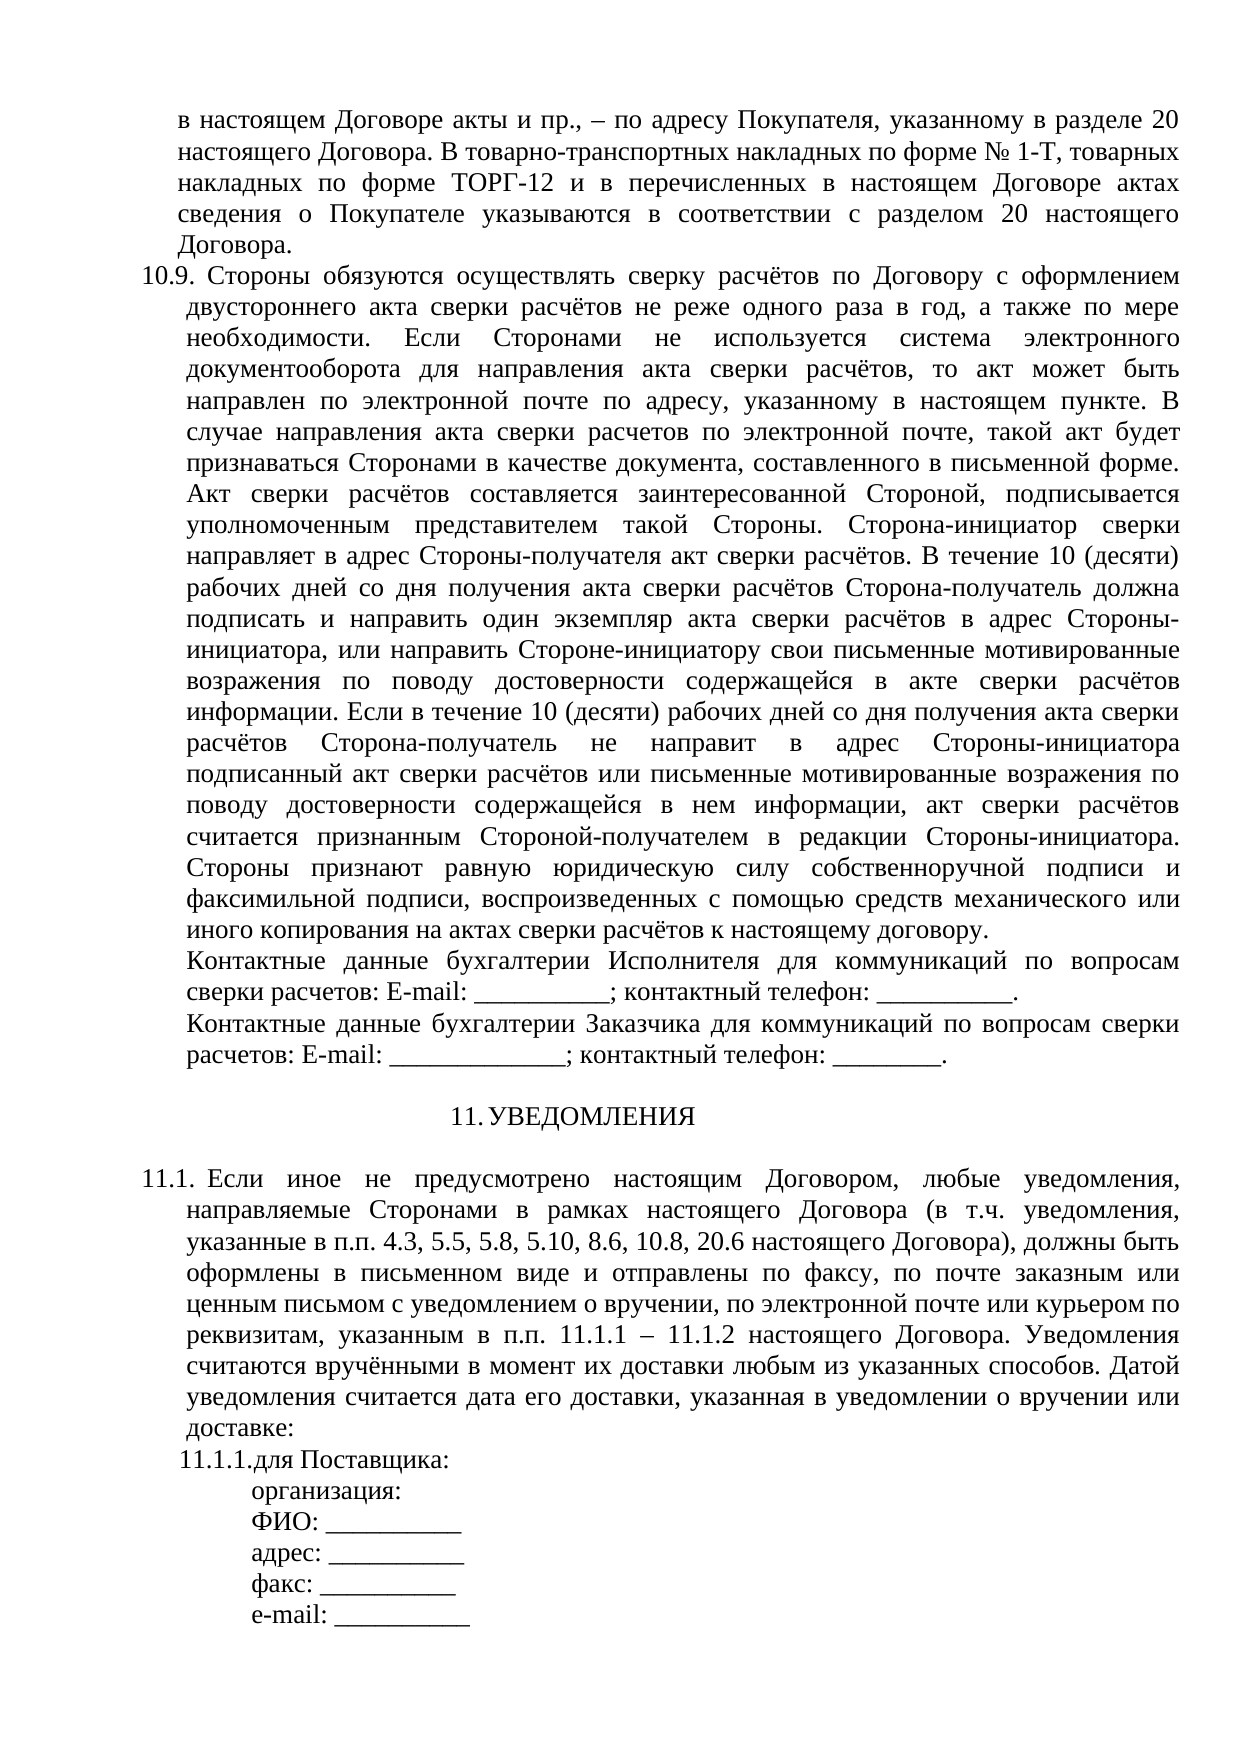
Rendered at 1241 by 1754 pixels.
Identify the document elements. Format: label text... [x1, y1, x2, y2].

list для Поставщика: [178, 1443, 1181, 1474]
text Контактные данные бухгалтерии Заказчика для коммуникаций по вопросам сверки расчетов: E-mail: _____________; контактный телефон: ________. [186, 1007, 1181, 1069]
text ФИО: __________ [186, 1505, 1181, 1536]
text e-mail: __________ [186, 1598, 1181, 1629]
text адрес: __________ [186, 1536, 1181, 1567]
text факс: __________ [186, 1567, 1181, 1598]
text Контактные данные бухгалтерии Исполнителя для коммуникаций по вопросам сверки расчетов: E-mail: __________; контактный телефон: __________. [186, 944, 1181, 1007]
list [177, 103, 1181, 259]
list УВЕДОМЛЕНИЯ [450, 1100, 1181, 1131]
text организация: [186, 1474, 1181, 1505]
list Стороны обязуются осуществлять сверку расчётов по Договору с оформлением двустороннего акта сверки расчётов не реже одного раза в год, а также по мере необходимости. Если Сторонами не используется система электронного документооборота для направления акта сверки расчётов, то акт может быть направлен по электронной почте по адресу, указанному в настоящем пункте. В случае направления акта сверки расчетов по электронной почте, такой акт будет признаваться Сторонами в качестве документа, составленного в письменной форме. Акт сверки расчётов составляется заинтересованной Стороной, подписывается уполномоченным представителем такой Стороны. Сторона-инициатор сверки направляет в адрес Стороны-получателя акт сверки расчётов. В течение 10 (десяти) рабочих дней со дня получения акта сверки расчётов Сторона-получатель должна подписать и направить один экземпляр акта сверки расчётов в адрес Стороны-инициатора, или направить Стороне-инициатору свои письменные мотивированные возражения по поводу достоверности содержащейся в акте сверки расчётов информации. Если в течение 10 (десяти) рабочих дней со дня получения акта сверки расчётов Сторона-получатель не направит в адрес Стороны-инициатора подписанный акт сверки расчётов или письменные мотивированные возражения по поводу достоверности содержащейся в нем информации, акт сверки расчётов считается признанным Стороной-получателем в редакции Стороны-инициатора. Стороны признают равную юридическую силу собственноручной подписи и факсимильной подписи, воспроизведенных с помощью средств механического или иного копирования на актах сверки расчётов к настоящему договору. [141, 259, 1181, 944]
list Если иное не предусмотрено настоящим Договором, любые уведомления, направляемые Сторонами в рамках настоящего Договора (в т.ч. уведомления, указанные в п.п. 4.3, 5.5, 5.8, 5.10, 8.6, 10.8, 20.6 настоящего Договора), должны быть оформлены в письменном виде и отправлены по факсу, по почте заказным или ценным письмом с уведомлением о вручении, по электронной почте или курьером по реквизитам, указанным в п.п. 11.1.1 – 11.1.2 настоящего Договора. Уведомления считаются вручёнными в момент их доставки любым из указанных способов. Датой уведомления считается дата его доставки, указанная в уведомлении о вручении или доставке: [141, 1162, 1181, 1443]
